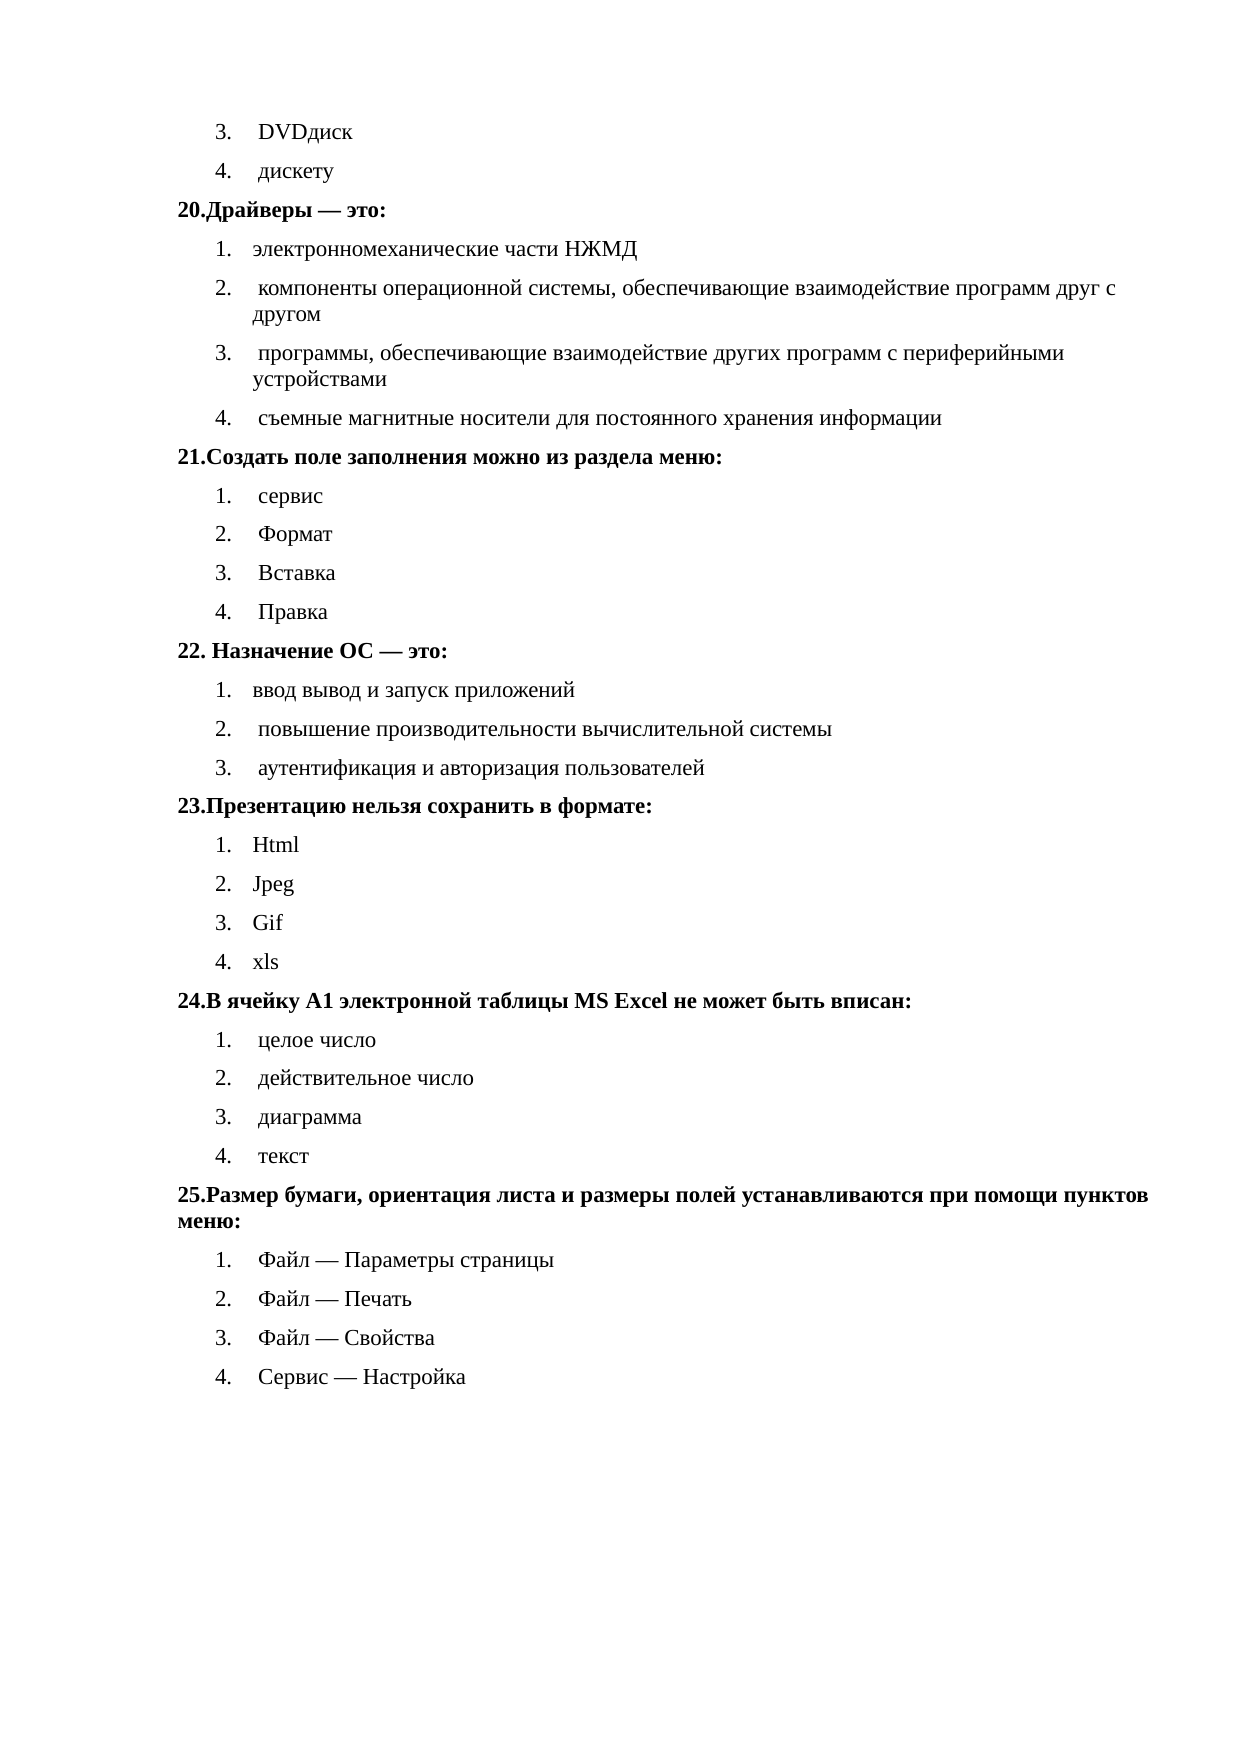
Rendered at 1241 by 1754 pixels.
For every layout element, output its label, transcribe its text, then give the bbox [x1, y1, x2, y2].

list Html [215, 831, 1152, 858]
text 21.Создать поле заполнения можно из раздела меню: [177, 443, 1152, 469]
list Файл — Печать [215, 1285, 1152, 1311]
text 25.Размер бумаги, ориентация листа и размеры полей устанавливаются при помощи пунктов меню: [177, 1181, 1152, 1234]
list электронномеханические части НЖМД [215, 235, 1152, 261]
text 23.Презентацию нельзя сохранить в формате: [177, 792, 1152, 819]
list ввод вывод и запуск приложений [215, 676, 1152, 702]
list текст [215, 1142, 1152, 1168]
list Файл — Параметры страницы [215, 1246, 1152, 1273]
list DVDдиск [215, 118, 1152, 144]
list целое число [215, 1026, 1152, 1052]
text 20.Драйверы — это: [177, 196, 1152, 222]
text 22. Назначение ОС — это: [177, 637, 1152, 663]
list дискету [215, 157, 1152, 183]
list Формат [215, 521, 1152, 547]
list съемные магнитные носители для постоянного хранения информации [215, 404, 1152, 430]
list сервис [215, 482, 1152, 508]
list повышение производительности вычислительной системы [215, 715, 1152, 741]
list Вставка [215, 559, 1152, 586]
text 24.В ячейку A1 электронной таблицы MS Excel не может быть вписан: [177, 987, 1152, 1013]
list программы, обеспечивающие взаимодействие других программ с периферийными устройствами [215, 339, 1152, 391]
list Gif [215, 909, 1152, 935]
list компоненты операционной системы, обеспечивающие взаимодействие программ друг с другом [215, 273, 1152, 326]
list Сервис — Настройка [215, 1363, 1152, 1389]
list xls [215, 948, 1152, 974]
list аутентификация и авторизация пользователей [215, 754, 1152, 780]
list Jpeg [215, 870, 1152, 897]
list Правка [215, 598, 1152, 624]
list действительное число [215, 1064, 1152, 1091]
list Файл — Свойства [215, 1324, 1152, 1350]
list диаграмма [215, 1103, 1152, 1130]
